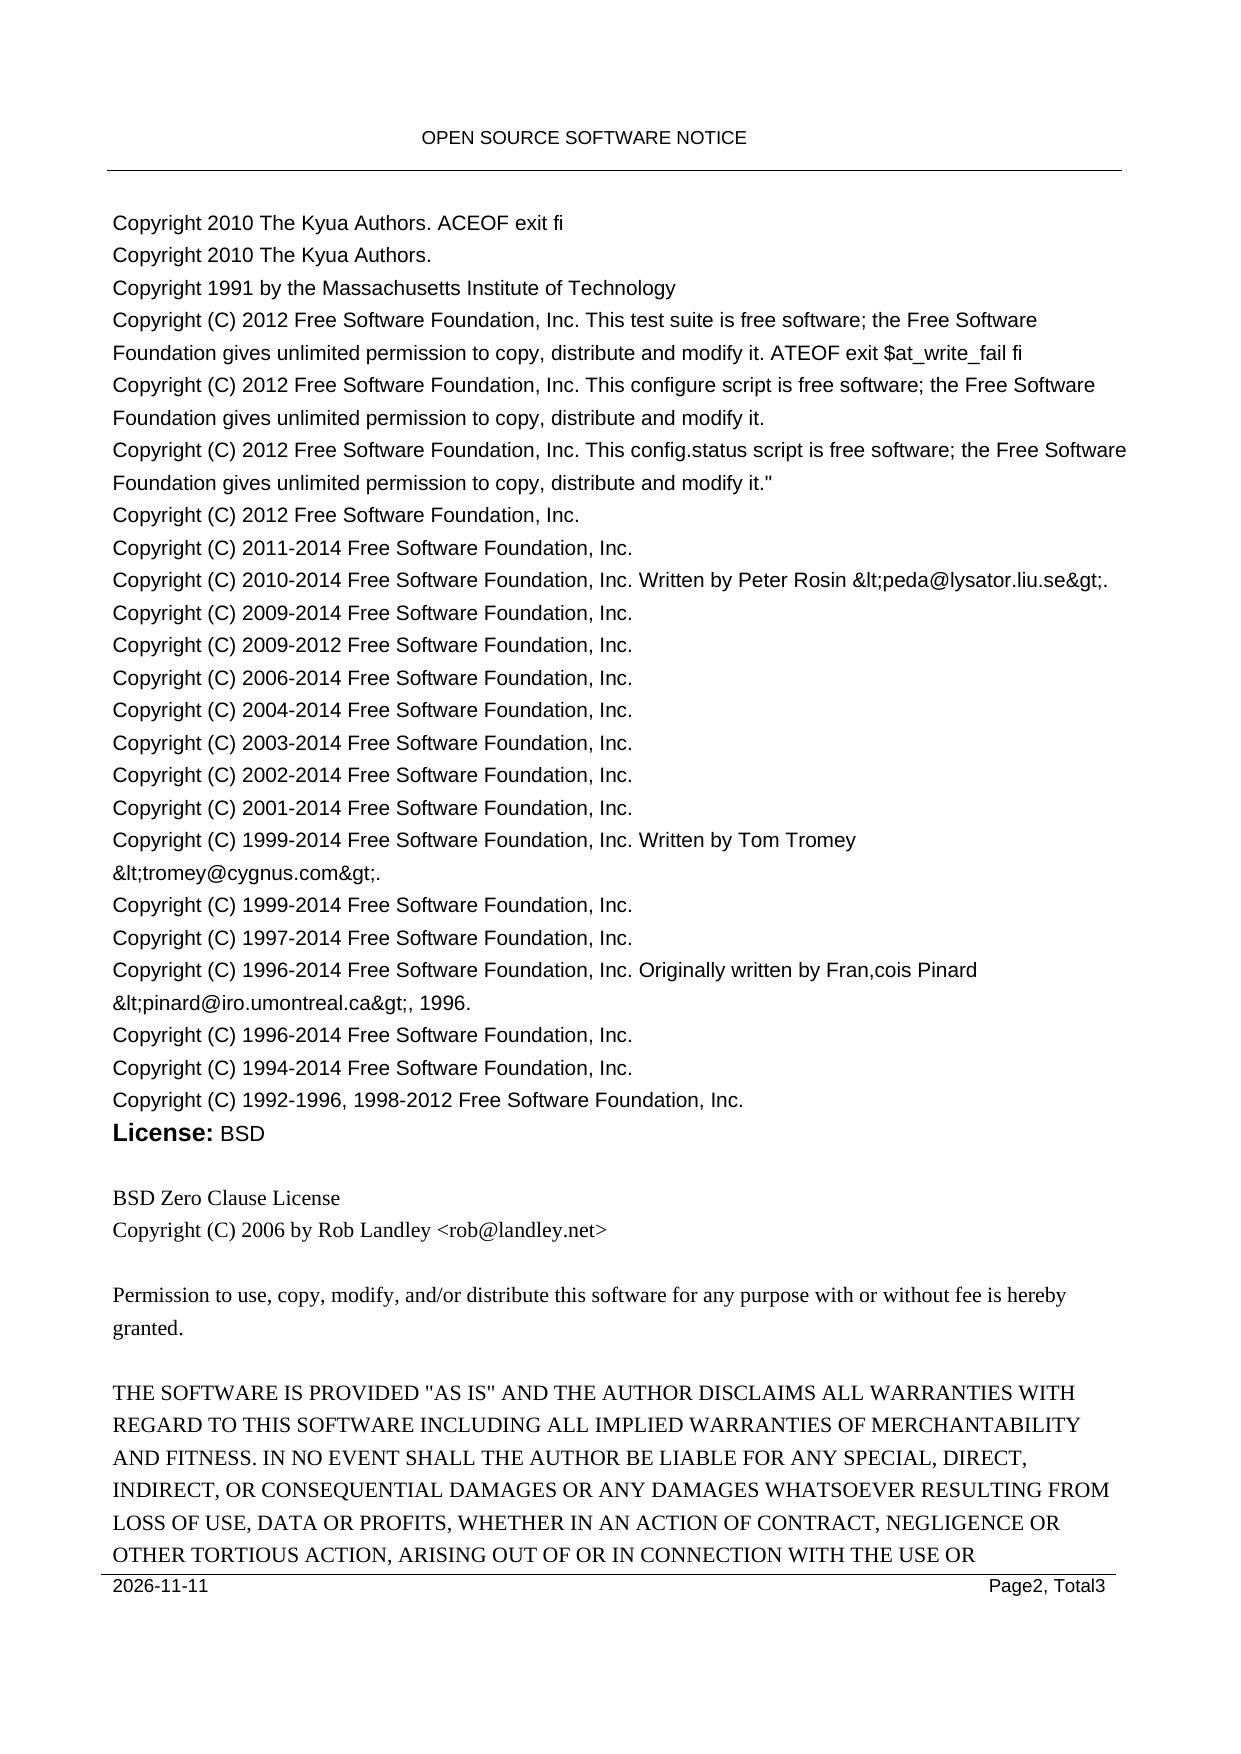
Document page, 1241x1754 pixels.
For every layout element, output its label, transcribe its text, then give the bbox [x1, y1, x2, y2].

text Copyright (C) 1996-2014 Free Software Foundation, Inc. [112, 1019, 1128, 1051]
text Copyright (C) 1992-1996, 1998-2012 Free Software Foundation, Inc. [112, 1084, 1128, 1116]
text Copyright 2010 The Kyua Authors. [112, 239, 1128, 271]
text Copyright (C) 2009-2014 Free Software Foundation, Inc. [112, 596, 1128, 629]
text Copyright (C) 2012 Free Software Foundation, Inc. This configure script is free software; the Free Software Foundation gives unlimited permission to copy, distribute and modify it. [112, 369, 1128, 434]
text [112, 1116, 1128, 1571]
text Copyright (C) 2009-2012 Free Software Foundation, Inc. [112, 629, 1128, 661]
text Copyright 1991 by the Massachusetts Institute of Technology [112, 271, 1128, 304]
text Copyright (C) 2012 Free Software Foundation, Inc. This test suite is free software; the Free Software Foundation gives unlimited permission to copy, distribute and modify it. ATEOF exit $at_write_fail fi [112, 304, 1128, 369]
text Copyright (C) 2011-2014 Free Software Foundation, Inc. [112, 531, 1128, 564]
text Copyright (C) 1996-2014 Free Software Foundation, Inc. Originally written by Fran,cois Pinard &lt;pinard@iro.umontreal.ca&gt;, 1996. [112, 954, 1128, 1019]
text Copyright (C) 1997-2014 Free Software Foundation, Inc. [112, 921, 1128, 954]
text Copyright (C) 2003-2014 Free Software Foundation, Inc. [112, 726, 1128, 759]
text Copyright (C) 2006-2014 Free Software Foundation, Inc. [112, 661, 1128, 694]
text Copyright (C) 2010-2014 Free Software Foundation, Inc. Written by Peter Rosin &lt;peda@lysator.liu.se&gt;. [112, 564, 1128, 596]
text Copyright 2010 The Kyua Authors. ACEOF exit fi [112, 206, 1128, 239]
text Copyright (C) 2012 Free Software Foundation, Inc. This config.status script is free software; the Free Software Foundation gives unlimited permission to copy, distribute and modify it." [112, 434, 1128, 499]
text Copyright (C) 2012 Free Software Foundation, Inc. [112, 499, 1128, 531]
text Copyright (C) 1994-2014 Free Software Foundation, Inc. [112, 1051, 1128, 1084]
text Copyright (C) 1999-2014 Free Software Foundation, Inc. [112, 889, 1128, 921]
text Copyright (C) 2002-2014 Free Software Foundation, Inc. [112, 759, 1128, 791]
text Copyright (C) 2001-2014 Free Software Foundation, Inc. [112, 791, 1128, 824]
text Copyright (C) 2004-2014 Free Software Foundation, Inc. [112, 694, 1128, 726]
text Copyright (C) 1999-2014 Free Software Foundation, Inc. Written by Tom Tromey &lt;tromey@cygnus.com&gt;. [112, 824, 1128, 889]
